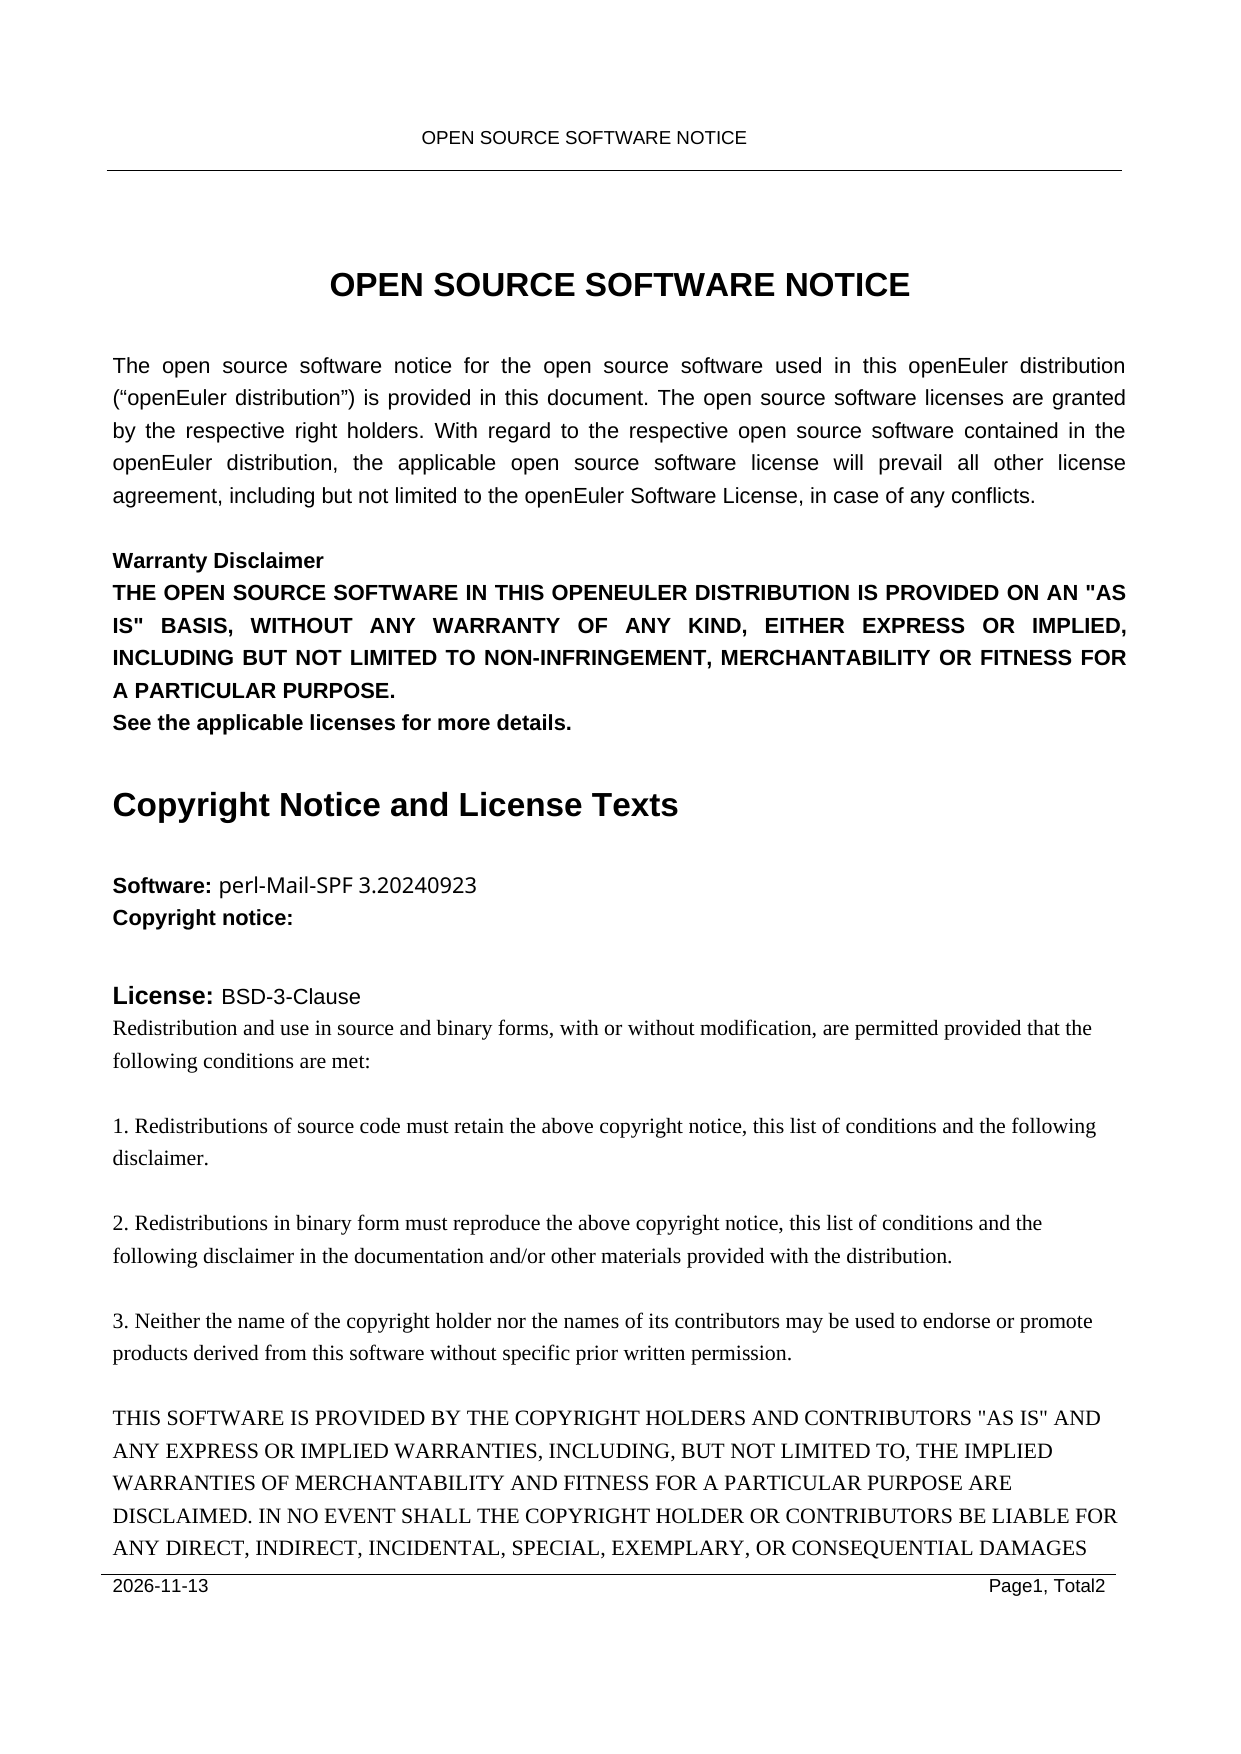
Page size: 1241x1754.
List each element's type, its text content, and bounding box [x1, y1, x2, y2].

text The open source software notice for the open source software used in this openEuler distribution (“openEuler distribution”) is provided in this document. The open source software licenses are granted by the respective right holders. With regard to the respective open source software contained in the openEuler distribution, the applicable open source software license will prevail all other license agreement, including but not limited to the openEuler Software License, in case of any conflicts. [112, 349, 1128, 511]
text Warranty Disclaimer [112, 544, 1128, 576]
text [112, 1012, 1128, 1564]
text Copyright notice: [112, 901, 1128, 934]
text THE OPEN SOURCE SOFTWARE IN THIS OPENEULER DISTRIBUTION IS PROVIDED ON AN "AS IS" BASIS, WITHOUT ANY WARRANTY OF ANY KIND, EITHER EXPRESS OR IMPLIED, INCLUDING BUT NOT LIMITED TO NON-INFRINGEMENT, MERCHANTABILITY OR FITNESS FOR A PARTICULAR PURPOSE. See the applicable licenses for more details. [112, 576, 1128, 739]
title Software: perl-Mail-SPF 3.20240923 [112, 869, 1128, 901]
text License: BSD-3-Clause [112, 979, 1128, 1012]
text Copyright Notice and License Texts [112, 771, 1128, 836]
text OPEN SOURCE SOFTWARE NOTICE [112, 251, 1128, 316]
